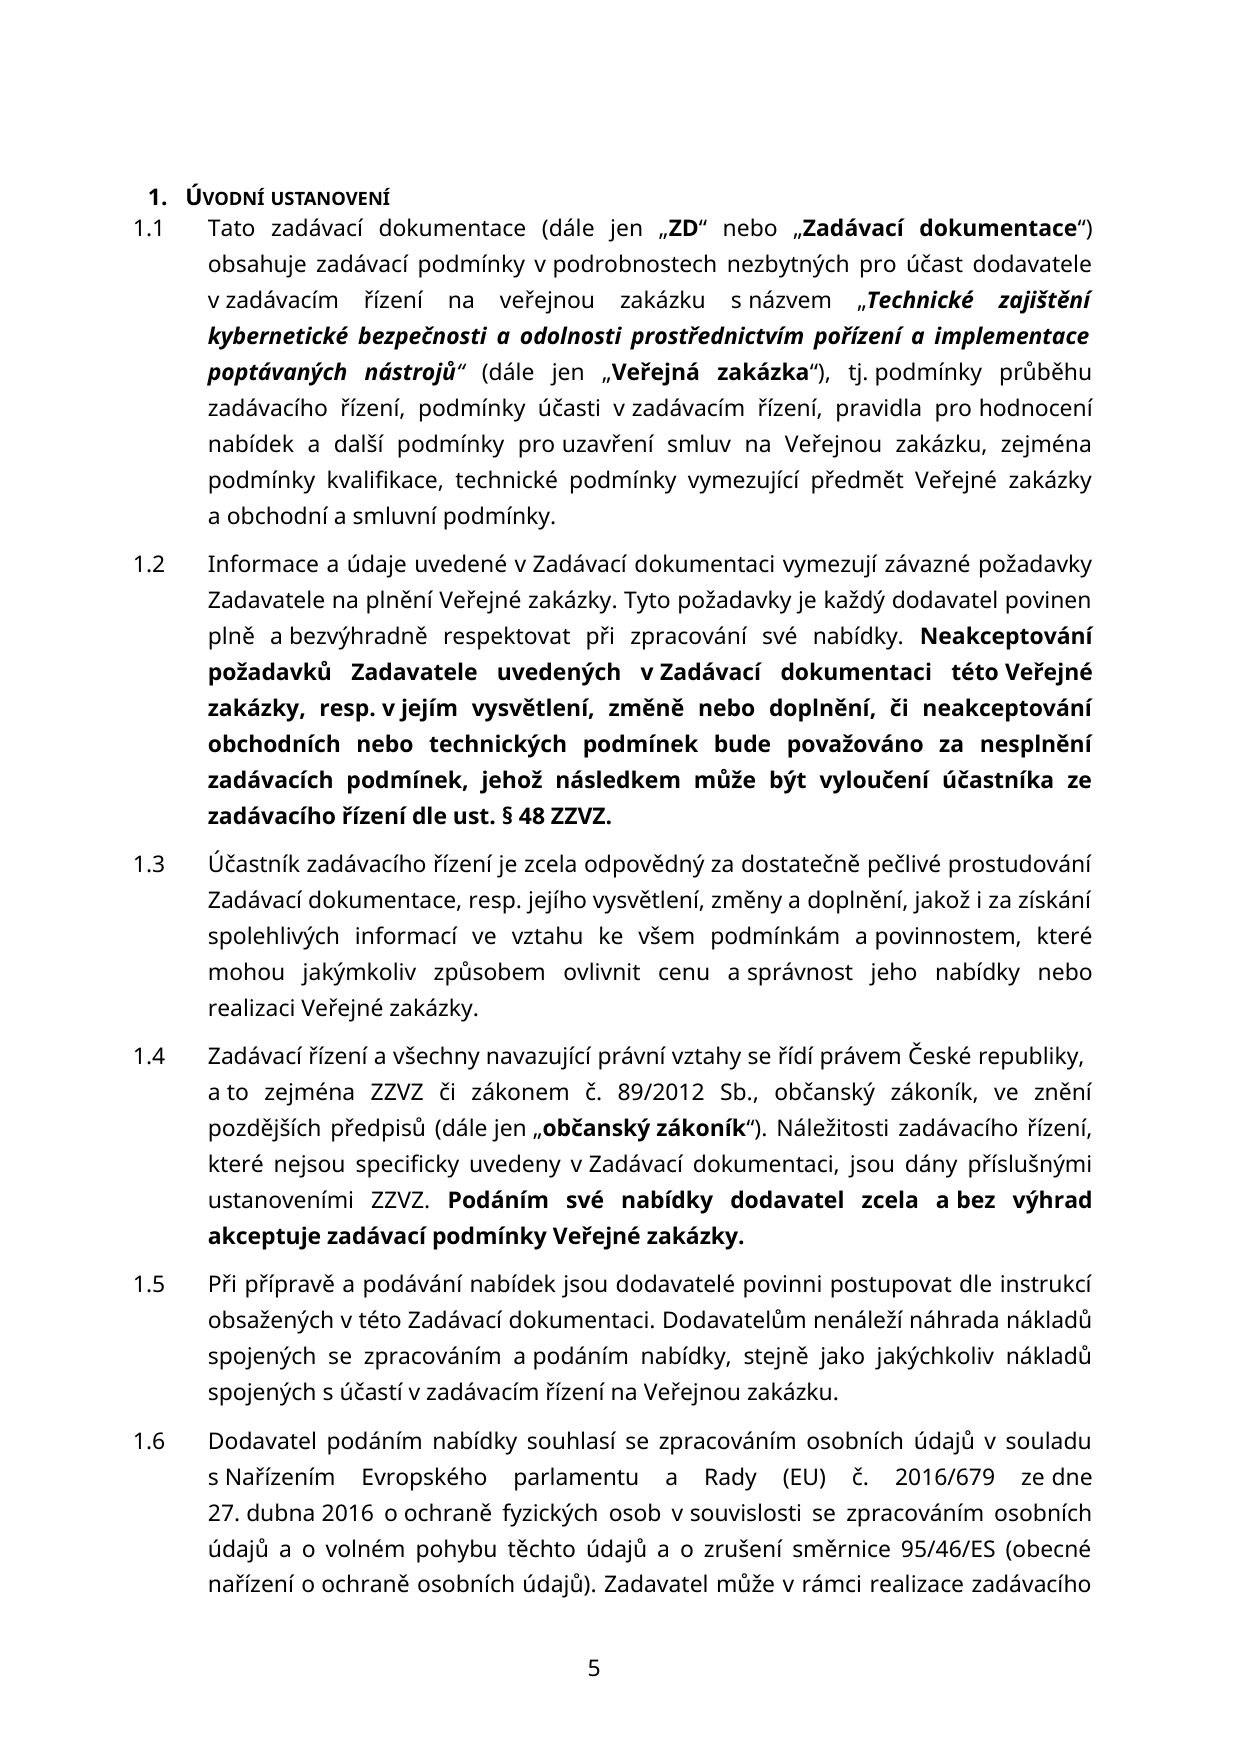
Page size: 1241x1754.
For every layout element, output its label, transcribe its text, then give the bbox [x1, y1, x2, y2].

subtitle Informace a údaje uvedené v Zadávací dokumentaci vymezují závazné požadavky Zadavatele na plnění Veřejné zakázky. Tyto požadavky je každý dodavatel povinen plně a bezvýhradně respektovat při zpracování své nabídky. Neakceptování požadavků Zadavatele uvedených v Zadávací dokumentaci této Veřejné zakázky, resp. v jejím vysvětlení, změně nebo doplnění, či neakceptování obchodních nebo technických podmínek bude považováno za nesplnění zadávacích podmínek, jehož následkem může být vyloučení účastníka ze zadávacího řízení dle ust. § 48 ZZVZ. [133, 548, 1093, 831]
subtitle Zadávací řízení a všechny navazující právní vztahy se řídí právem České republiky, a to zejména ZZVZ či zákonem č. 89/2012 Sb., občanský zákoník, ve znění pozdějších předpisů (dále jen „občanský zákoník“). Náležitosti zadávacího řízení, které nejsou specificky uvedeny v Zadávací dokumentaci, jsou dány příslušnými ustanoveními ZZVZ. Podáním své nabídky dodavatel zcela a bez výhrad akceptuje zadávací podmínky Veřejné zakázky. [133, 1040, 1093, 1251]
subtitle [133, 1425, 1093, 1600]
text Úvodní ustanovení [148, 181, 1093, 212]
subtitle Při přípravě a podávání nabídek jsou dodavatelé povinni postupovat dle instrukcí obsažených v této Zadávací dokumentaci. Dodavatelům nenáleží náhrada nákladů spojených se zpracováním a podáním nabídky, stejně jako jakýchkoliv nákladů spojených s účastí v zadávacím řízení na Veřejnou zakázku. [133, 1268, 1093, 1407]
subtitle Tato zadávací dokumentace (dále jen „ZD“ nebo „Zadávací dokumentace“) obsahuje zadávací podmínky v podrobnostech nezbytných pro účast dodavatele v zadávacím řízení na veřejnou zakázku s názvem „Technické zajištění kybernetické bezpečnosti a odolnosti prostřednictvím pořízení a implementace poptávaných nástrojů“ (dále jen „Veřejná zakázka“), tj. podmínky průběhu zadávacího řízení, podmínky účasti v zadávacím řízení, pravidla pro hodnocení nabídek a další podmínky pro uzavření smluv na Veřejnou zakázku, zejména podmínky kvalifikace, technické podmínky vymezující předmět Veřejné zakázky a obchodní a smluvní podmínky. [133, 212, 1093, 531]
subtitle Účastník zadávacího řízení je zcela odpovědný za dostatečně pečlivé prostudování Zadávací dokumentace, resp. jejího vysvětlení, změny a doplnění, jakož i za získání spolehlivých informací ve vztahu ke všem podmínkám a povinnostem, které mohou jakýmkoliv způsobem ovlivnit cenu a správnost jeho nabídky nebo realizaci Veřejné zakázky. [133, 848, 1093, 1023]
